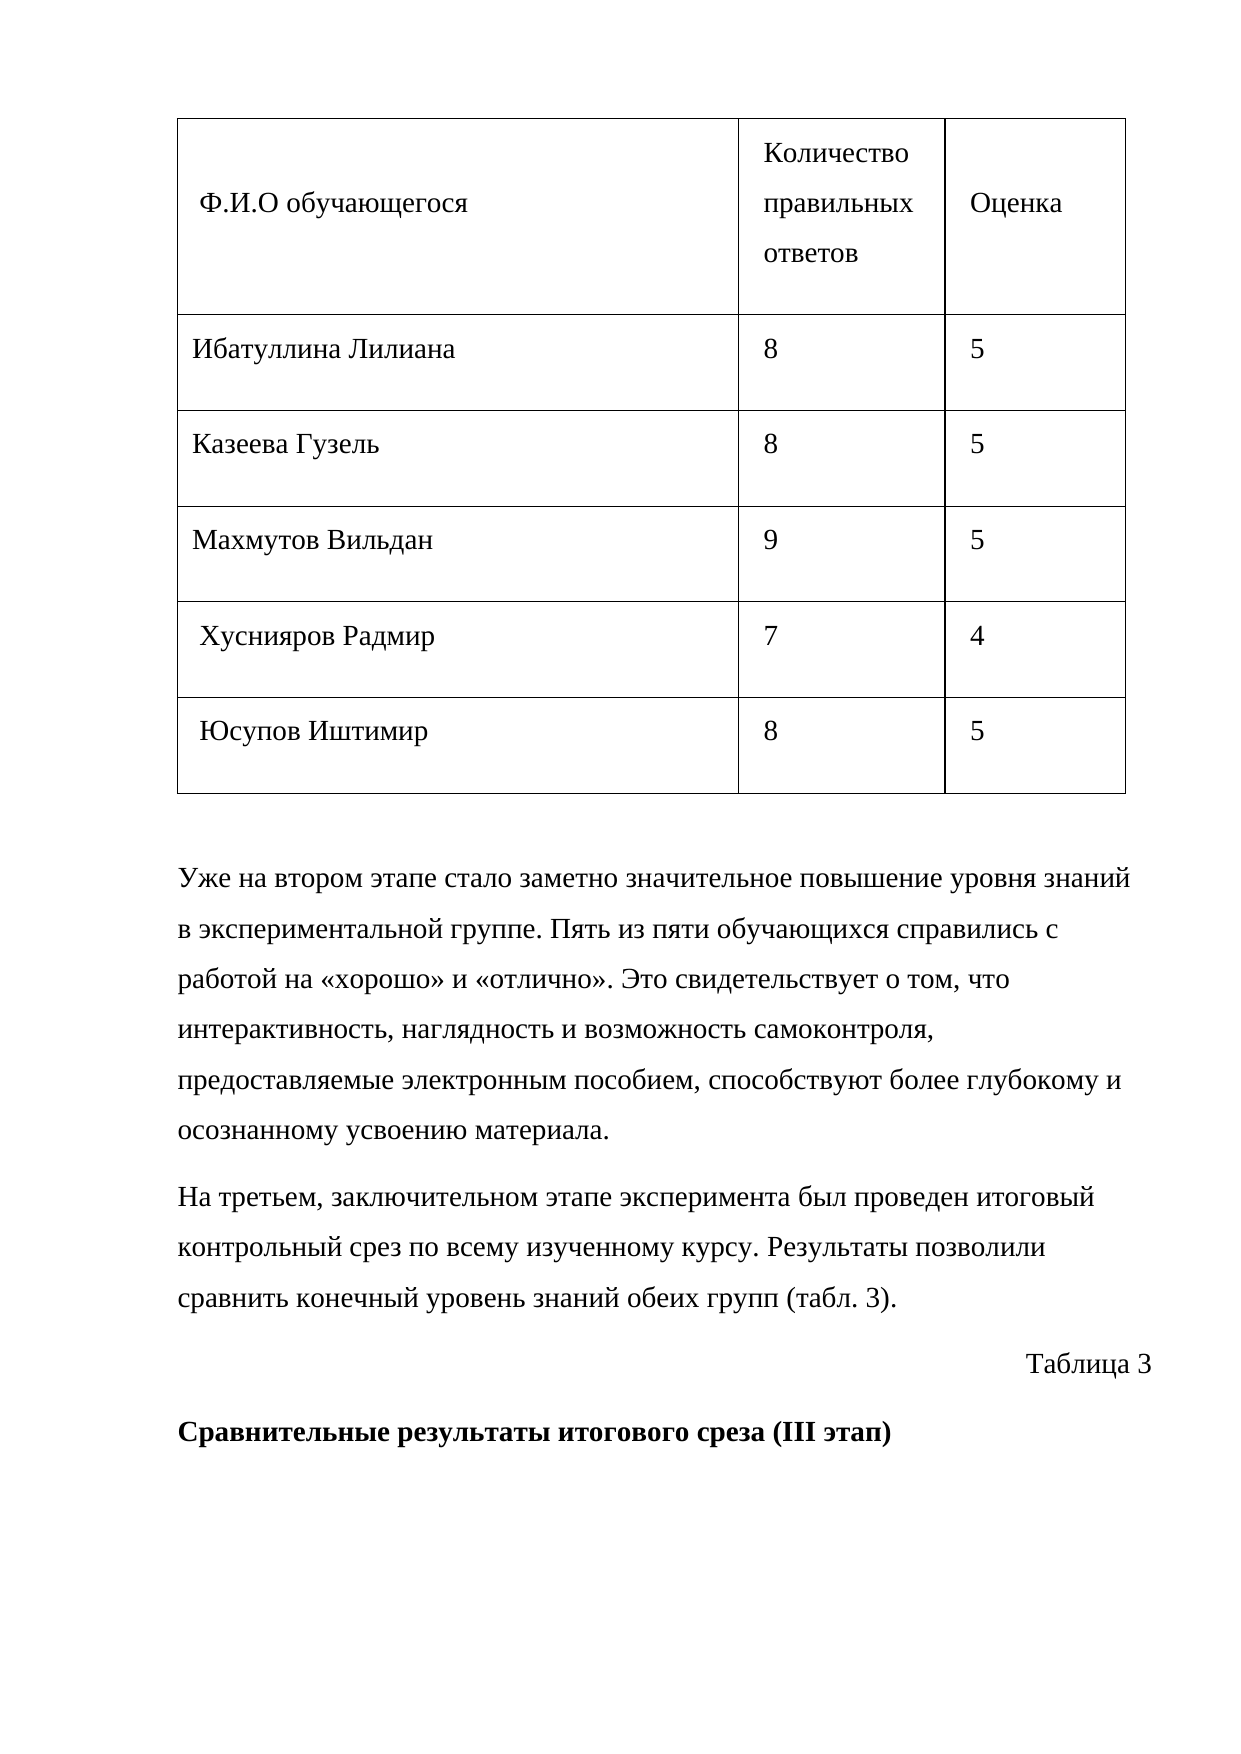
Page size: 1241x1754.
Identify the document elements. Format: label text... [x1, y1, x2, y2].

table_cell 7 [739, 602, 944, 697]
table_cell 5 [946, 698, 1125, 792]
table_cell Махмутов Вильдан [178, 507, 738, 601]
text Сравнительные результаты итогового среза (III этап) [177, 1414, 1152, 1447]
table_cell Казеева Гузель [178, 411, 738, 506]
table_cell 5 [946, 507, 1125, 601]
table_cell 9 [739, 507, 944, 601]
table_cell 4 [946, 602, 1125, 697]
text Таблица 3 [177, 1347, 1152, 1380]
table_cell 8 [739, 698, 944, 792]
table_cell 8 [739, 411, 944, 506]
text Уже на втором этапе стало заметно значительное повышение уровня знаний в экспериментальной группе. Пять из пяти обучающихся справились с работой на «хорошо» и «отлично». Это свидетельствует о том, что интерактивность, наглядность и возможность самоконтроля, предоставляемые электронным пособием, способствуют более глубокому и осознанному усвоению материала. [177, 861, 1152, 1146]
table_header Количество правильных ответов [739, 119, 944, 314]
table_cell 5 [946, 315, 1125, 410]
table_cell Юсупов Иштимир [178, 698, 738, 792]
table_cell 5 [946, 411, 1125, 506]
table_cell 8 [739, 315, 944, 410]
table_cell Хуснияров Радмир [178, 602, 738, 697]
text На третьем, заключительном этапе эксперимента был проведен итоговый контрольный срез по всему изученному курсу. Результаты позволили сравнить конечный уровень знаний обеих групп (табл. 3). [177, 1179, 1152, 1313]
table_header Ф.И.О обучающегося [178, 119, 738, 314]
table_cell Ибатуллина Лилиана [178, 315, 738, 410]
table_header Оценка [946, 119, 1125, 314]
